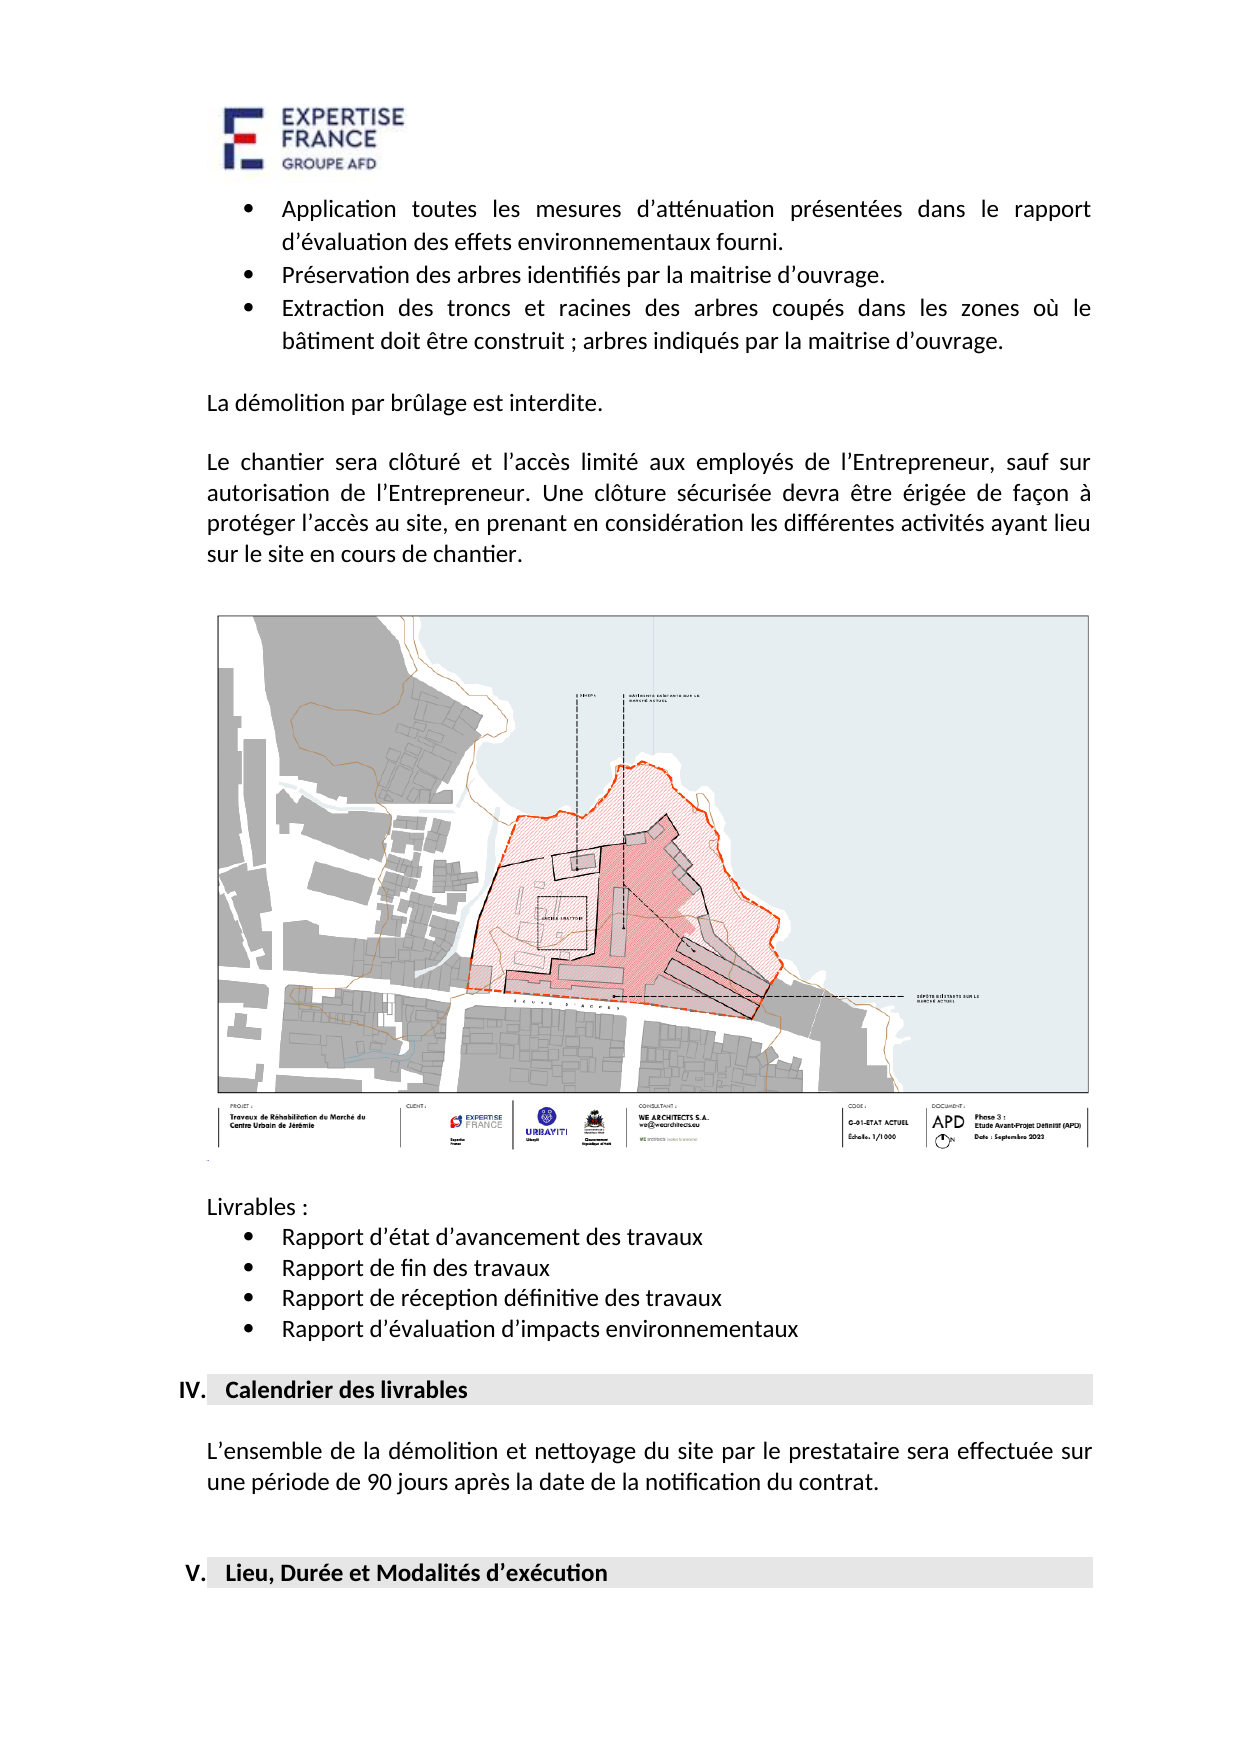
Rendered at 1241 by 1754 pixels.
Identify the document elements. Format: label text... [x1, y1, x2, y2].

list Rapport d’état d’avancement des travaux [244, 1222, 1093, 1252]
list Calendrier des livrables [207, 1374, 1093, 1405]
list Lieu, Durée et Modalités d’exécution [207, 1557, 1093, 1588]
picture [206, 598, 1093, 1161]
list Extraction des troncs et racines des arbres coupés dans les zones où le bâtiment doit être construit ; arbres indiqués par la maitrise d’ouvrage. [244, 292, 1093, 356]
text L’ensemble de la démolition et nettoyage du site par le prestataire sera effectuée sur une période de 90 jours après la date de la notification du contrat. [207, 1435, 1093, 1496]
list Application toutes les mesures d’atténuation présentées dans le rapport d’évaluation des effets environnementaux fourni. [244, 194, 1093, 257]
text La démolition par brûlage est interdite. [207, 387, 1093, 417]
list Rapport de réception définitive des travaux [244, 1283, 1093, 1313]
list Rapport de fin des travaux [244, 1252, 1093, 1283]
text Le chantier sera clôturé et l’accès limité aux employés de l’Entrepreneur, sauf sur autorisation de l’Entrepreneur. Une clôture sécurisée devra être érigée de façon à protéger l’accès au site, en prenant en considération les différentes activités ayant lieu sur le site en cours de chantier. [207, 446, 1093, 568]
list Rapport d’évaluation d’impacts environnementaux [244, 1313, 1093, 1344]
picture [206, 82, 426, 194]
list Préservation des arbres identifiés par la maitrise d’ouvrage. [244, 259, 1093, 290]
text Livrables : [207, 1191, 1093, 1222]
